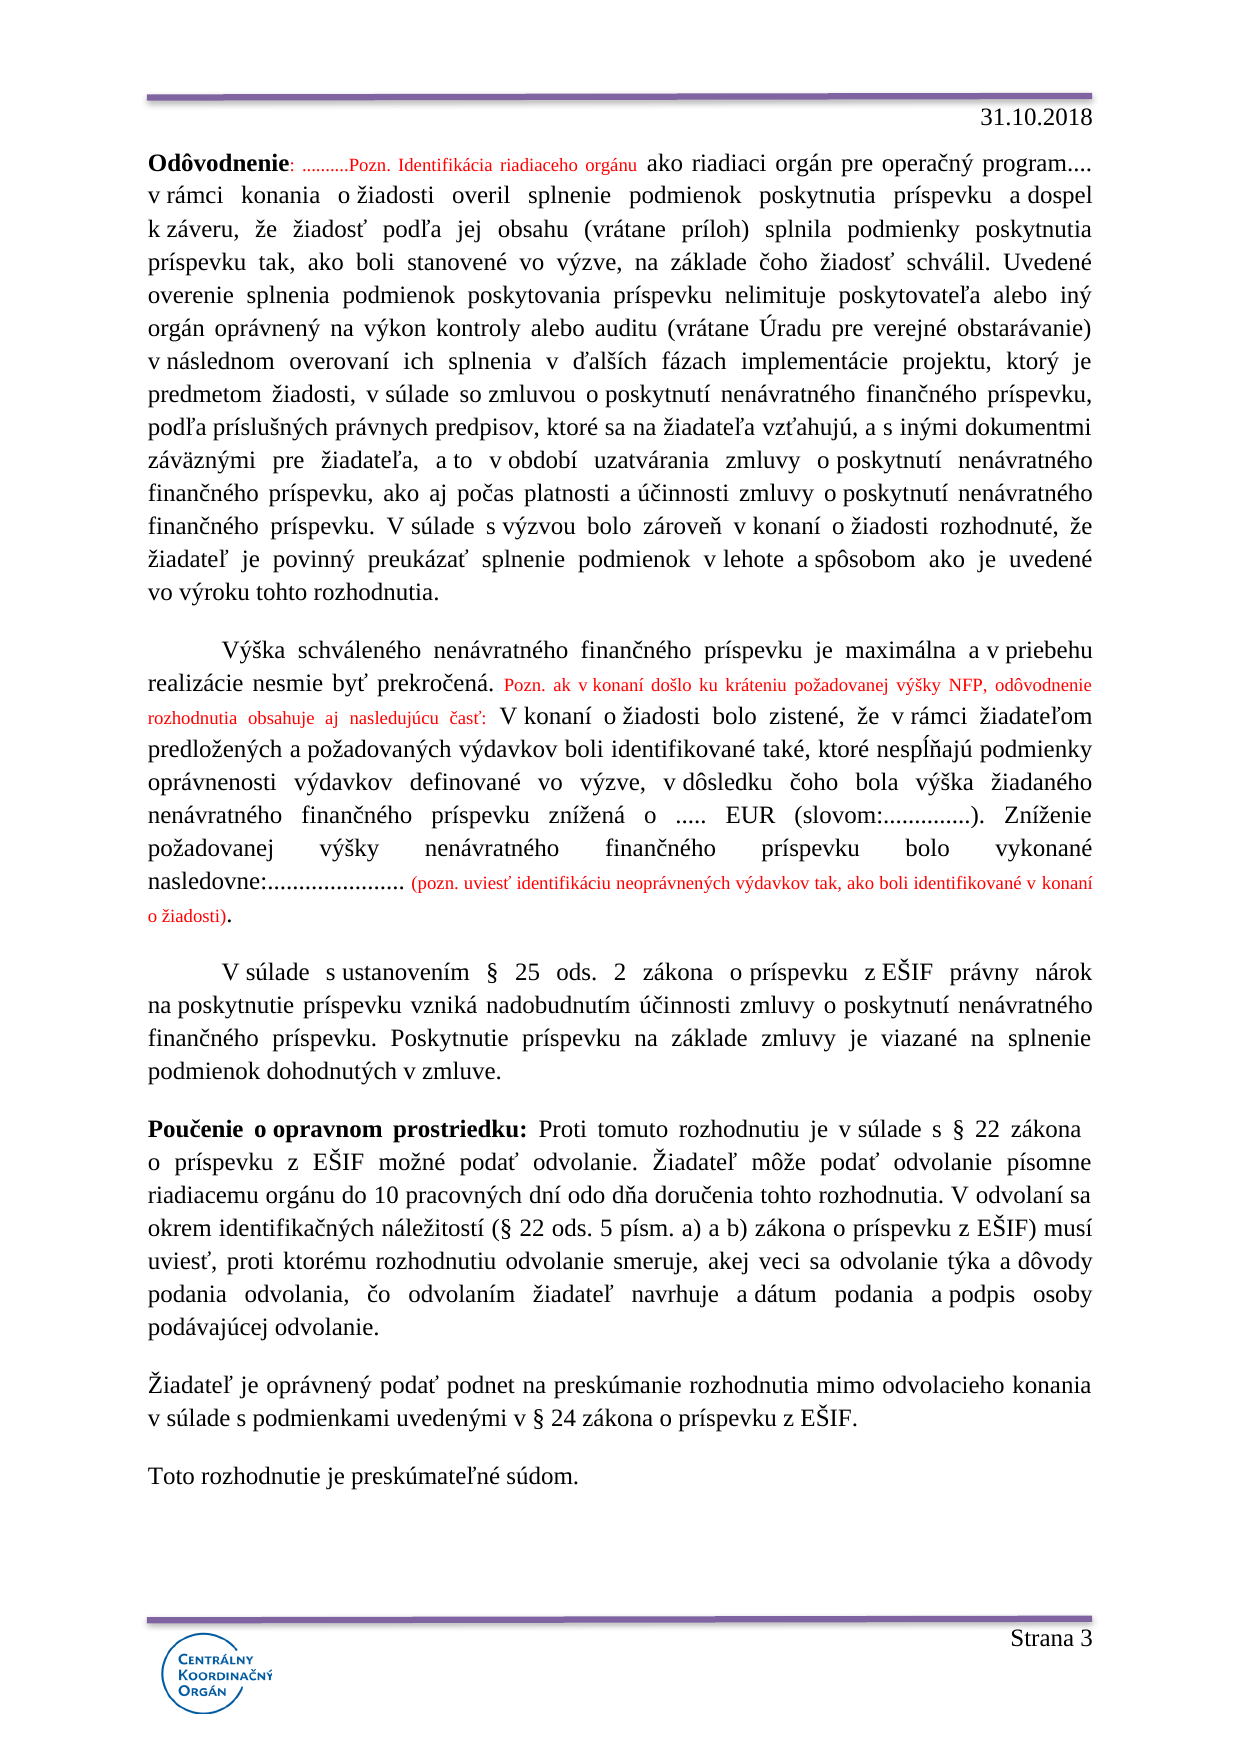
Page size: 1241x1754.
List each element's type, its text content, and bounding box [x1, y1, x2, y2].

text Poučenie o opravnom prostriedku: Proti tomuto rozhodnutiu je v súlade s § 22 zákona o príspevku z EŠIF možné podať odvolanie. Žiadateľ môže podať odvolanie písomne riadiacemu orgánu do 10 pracovných dní odo dňa doručenia tohto rozhodnutia. V odvolaní sa okrem identifikačných náležitostí (§ 22 ods. 5 písm. a) a b) zákona o príspevku z EŠIF) musí uviesť, proti ktorému rozhodnutiu odvolanie smeruje, akej veci sa odvolanie týka a dôvody podania odvolania, čo odvolaním žiadateľ navrhuje a dátum podania a podpis osoby podávajúcej odvolanie. [148, 1114, 1093, 1341]
text Toto rozhodnutie je preskúmateľné súdom. [148, 1461, 1093, 1490]
text Odôvodnenie: ..........Pozn. Identifikácia riadiaceho orgánu ako riadiaci orgán pre operačný program.... v rámci konania o žiadosti overil splnenie podmienok poskytnutia príspevku a dospel k záveru, že žiadosť podľa jej obsahu (vrátane príloh) splnila podmienky poskytnutia príspevku tak, ako boli stanovené vo výzve, na základe čoho žiadosť schválil. Uvedené overenie splnenia podmienok poskytovania príspevku nelimituje poskytovateľa alebo iný orgán oprávnený na výkon kontroly alebo auditu (vrátane Úradu pre verejné obstarávanie) v následnom overovaní ich splnenia v ďalších fázach implementácie projektu, ktorý je predmetom žiadosti, v súlade so zmluvou o poskytnutí nenávratného finančného príspevku, podľa príslušných právnych predpisov, ktoré sa na žiadateľa vzťahujú, a s inými dokumentmi záväznými pre žiadateľa, a to v období uzatvárania zmluvy o poskytnutí nenávratného finančného príspevku, ako aj počas platnosti a účinnosti zmluvy o poskytnutí nenávratného finančného príspevku. V súlade s výzvou bolo zároveň v konaní o žiadosti rozhodnuté, že žiadateľ je povinný preukázať splnenie podmienok v lehote a spôsobom ako je uvedené vo výroku tohto rozhodnutia. [148, 148, 1093, 606]
text V súlade s ustanovením § 25 ods. 2 zákona o príspevku z EŠIF právny nárok na poskytnutie príspevku vzniká nadobudnutím účinnosti zmluvy o poskytnutí nenávratného finančného príspevku. Poskytnutie príspevku na základe zmluvy je viazané na splnenie podmienok dohodnutých v zmluve. [148, 957, 1093, 1085]
text Žiadateľ je oprávnený podať podnet na preskúmanie rozhodnutia mimo odvolacieho konania v súlade s podmienkami uvedenými v § 24 zákona o príspevku z EŠIF. [148, 1370, 1093, 1432]
picture [159, 1631, 272, 1713]
text Výška schváleného nenávratného finančného príspevku je maximálna a v priebehu realizácie nesmie byť prekročená. Pozn. ak v konaní došlo ku kráteniu požadovanej výšky NFP, odôvodnenie rozhodnutia obsahuje aj nasledujúcu časť: V konaní o žiadosti bolo zistené, že v rámci žiadateľom predložených a požadovaných výdavkov boli identifikované také, ktoré nespĺňajú podmienky oprávnenosti výdavkov definované vo výzve, v dôsledku čoho bola výška žiadaného nenávratného finančného príspevku znížená o ..... EUR (slovom:..............). Zníženie požadovanej výšky nenávratného finančného príspevku bolo vykonané nasledovne:...................... (pozn. uviesť identifikáciu neoprávnených výdavkov tak, ako boli identifikované v konaní o žiadosti). [148, 635, 1093, 928]
